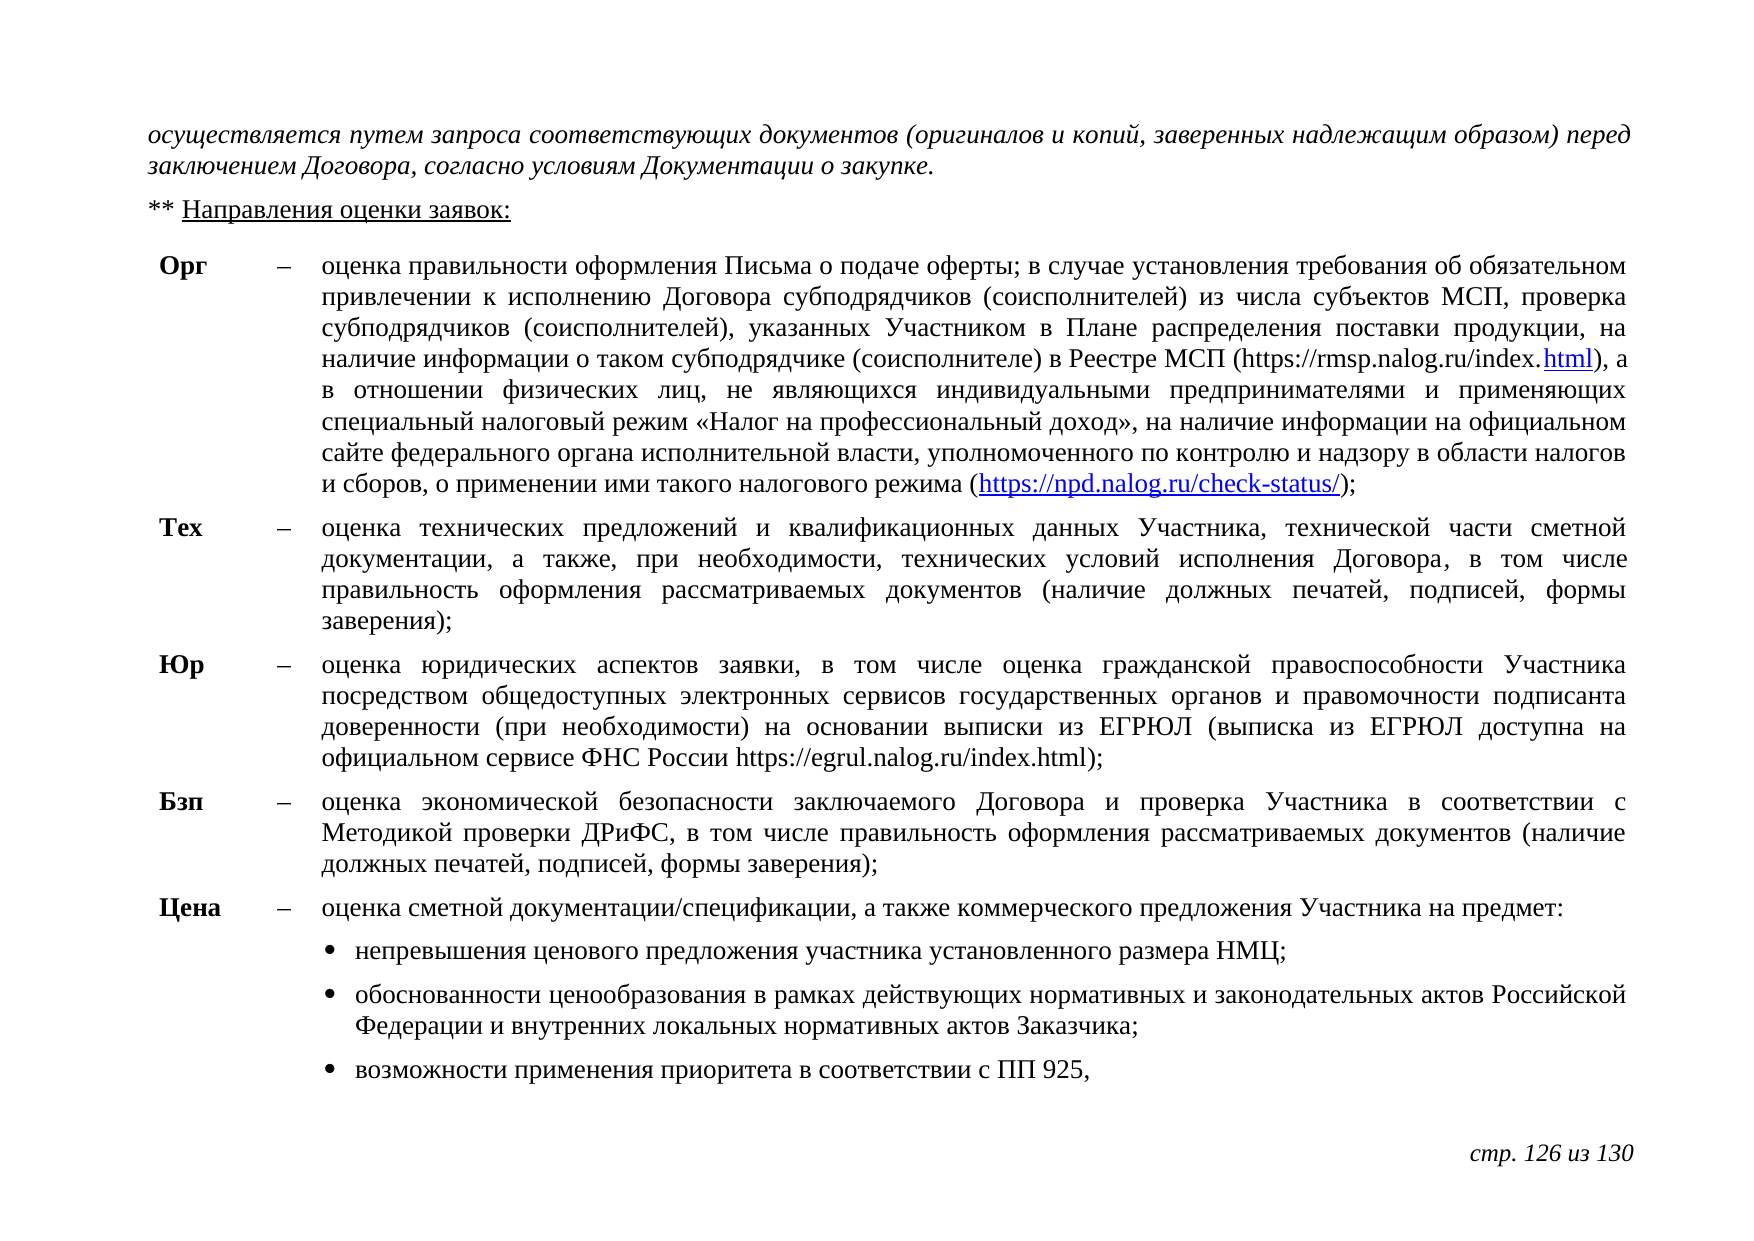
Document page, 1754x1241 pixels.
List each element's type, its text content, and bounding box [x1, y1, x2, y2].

table_cell оценка юридических аспектов заявки, в том числе оценка гражданской правоспособности Участника посредством общедоступных электронных сервисов государственных органов и правомочности подписанта доверенности (при необходимости) на основании выписки из ЕГРЮЛ (выписка из ЕГРЮЛ доступна на официальном сервисе ФНС России https://egrul.nalog.ru/index.html); [310, 635, 1639, 772]
table_cell – [266, 773, 310, 878]
table_cell – [266, 878, 310, 1084]
text ** Направления оценки заявок: [148, 193, 1636, 224]
table_header – [266, 237, 310, 498]
table_cell Бзп [148, 773, 266, 878]
table_header оценка правильности оформления Письма о подаче оферты; в случае установления требования об обязательном привлечении к исполнению Договора субподрядчиков (соисполнителей) из числа субъектов МСП, проверка субподрядчиков (соисполнителей), указанных Участником в Плане распределения поставки продукции, на наличие информации о таком субподрядчике (соисполнителе) в Реестре МСП (https://rmsp.nalog.ru/index.html), а в отношении физических лиц, не являющихся индивидуальными предпринимателями и применяющих специальный налоговый режим «Налог на профессиональный доход», на наличие информации на официальном сайте федерального органа исполнительной власти, уполномоченного по контролю и надзору в области налогов и сборов, о применении ими такого налогового режима (https://npd.nalog.ru/check-status/); [310, 237, 1639, 498]
table_cell Тех [148, 498, 266, 635]
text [148, 118, 1636, 180]
table_header Орг [148, 237, 266, 498]
table_cell оценка технических предложений и квалификационных данных Участника, технической части сметной документации, а также, при необходимости, технических условий исполнения Договора, в том числе правильность оформления рассматриваемых документов (наличие должных печатей, подписей, формы заверения); [310, 498, 1639, 635]
table_cell оценка экономической безопасности заключаемого Договора и проверка Участника в соответствии с Методикой проверки ДРиФС, в том числе правильность оформления рассматриваемых документов (наличие должных печатей, подписей, формы заверения); [310, 773, 1639, 878]
table_cell – [266, 498, 310, 635]
table_cell Цена [148, 878, 266, 1084]
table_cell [310, 878, 1639, 1084]
table_cell Юр [148, 635, 266, 772]
table_cell – [266, 635, 310, 772]
